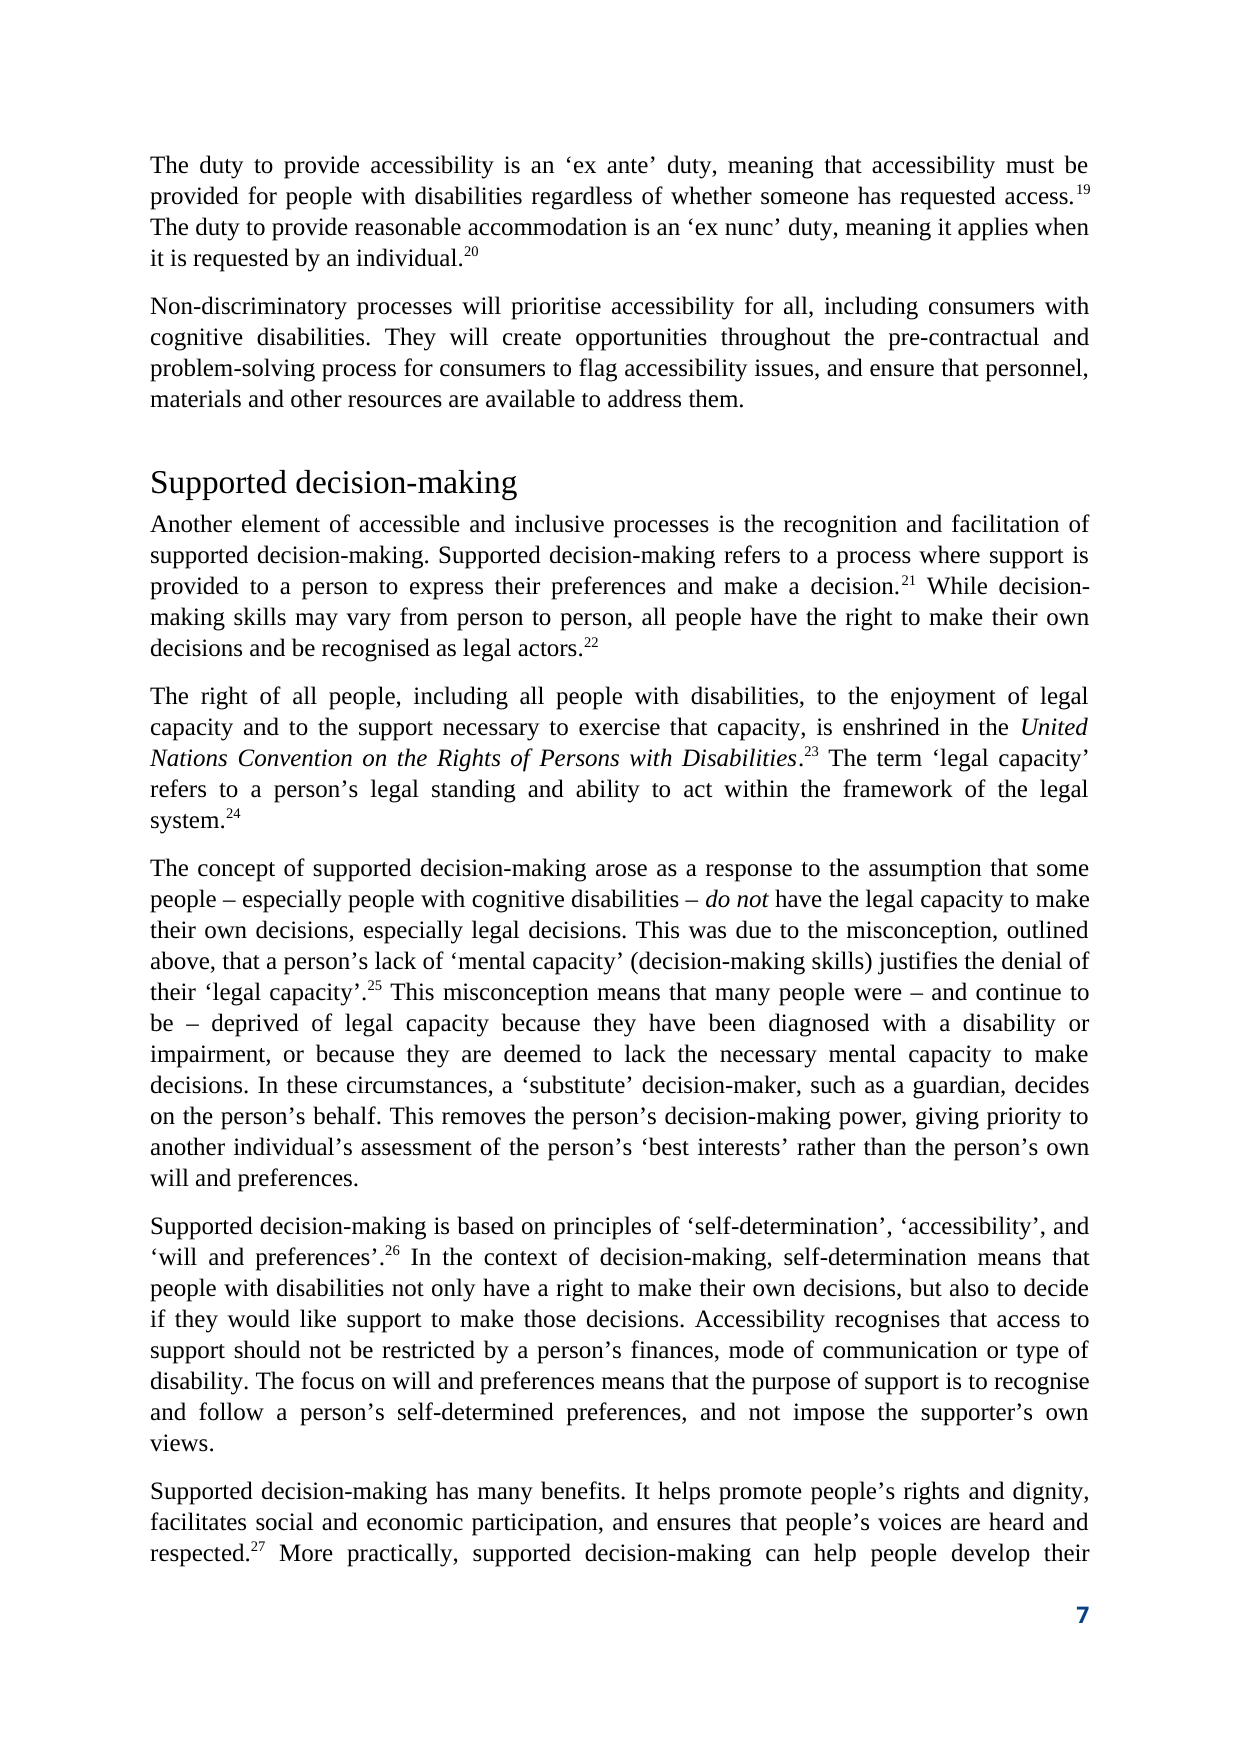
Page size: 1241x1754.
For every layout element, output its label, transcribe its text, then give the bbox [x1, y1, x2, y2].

text The duty to provide accessibility is an ‘ex ante’ duty, meaning that accessibility must be provided for people with disabilities regardless of whether someone has requested access. The duty to provide reasonable accommodation is an ‘ex nunc’ duty, meaning it applies when it is requested by an individual. [150, 150, 1090, 272]
text Supported decision-making is based on principles of ‘self-determination’, ‘accessibility’, and ‘will and preferences’. In the context of decision-making, self-determination means that people with disabilities not only have a right to make their own decisions, but also to decide if they would like support to make those decisions. Accessibility recognises that access to support should not be restricted by a person’s finances, mode of communication or type of disability. The focus on will and preferences means that the purpose of support is to recognise and follow a person’s self-determined preferences, and not impose the supporter’s own views. [150, 1211, 1090, 1457]
text The concept of supported decision-making arose as a response to the assumption that some people – especially people with cognitive disabilities – do not have the legal capacity to make their own decisions, especially legal decisions. This was due to the misconception, outlined above, that a person’s lack of ‘mental capacity’ (decision-making skills) justifies the denial of their ‘legal capacity’. This misconception means that many people were – and continue to be – deprived of legal capacity because they have been diagnosed with a disability or impairment, or because they are deemed to lack the necessary mental capacity to make decisions. In these circumstances, a ‘substitute’ decision-maker, such as a guardian, decides on the person’s behalf. This removes the person’s decision-making power, giving priority to another individual’s assessment of the person’s ‘best interests’ rather than the person’s own will and preferences. [150, 853, 1090, 1192]
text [150, 1476, 1090, 1567]
text The right of all people, including all people with disabilities, to the enjoyment of legal capacity and to the support necessary to exercise that capacity, is enshrined in the United Nations Convention on the Rights of Persons with Disabilities. The term ‘legal capacity’ refers to a person’s legal standing and ability to act within the framework of the legal system. [150, 681, 1090, 834]
subtitle Supported decision-making [150, 470, 1090, 499]
text Another element of accessible and inclusive processes is the recognition and facilitation of supported decision-making. Supported decision-making refers to a process where support is provided to a person to express their preferences and make a decision. While decision-making skills may vary from person to person, all people have the right to make their own decisions and be recognised as legal actors. [150, 509, 1090, 662]
text Non-discriminatory processes will prioritise accessibility for all, including consumers with cognitive disabilities. They will create opportunities throughout the pre-contractual and problem-solving process for consumers to flag accessibility issues, and ensure that personnel, materials and other resources are available to address them. [150, 291, 1090, 446]
